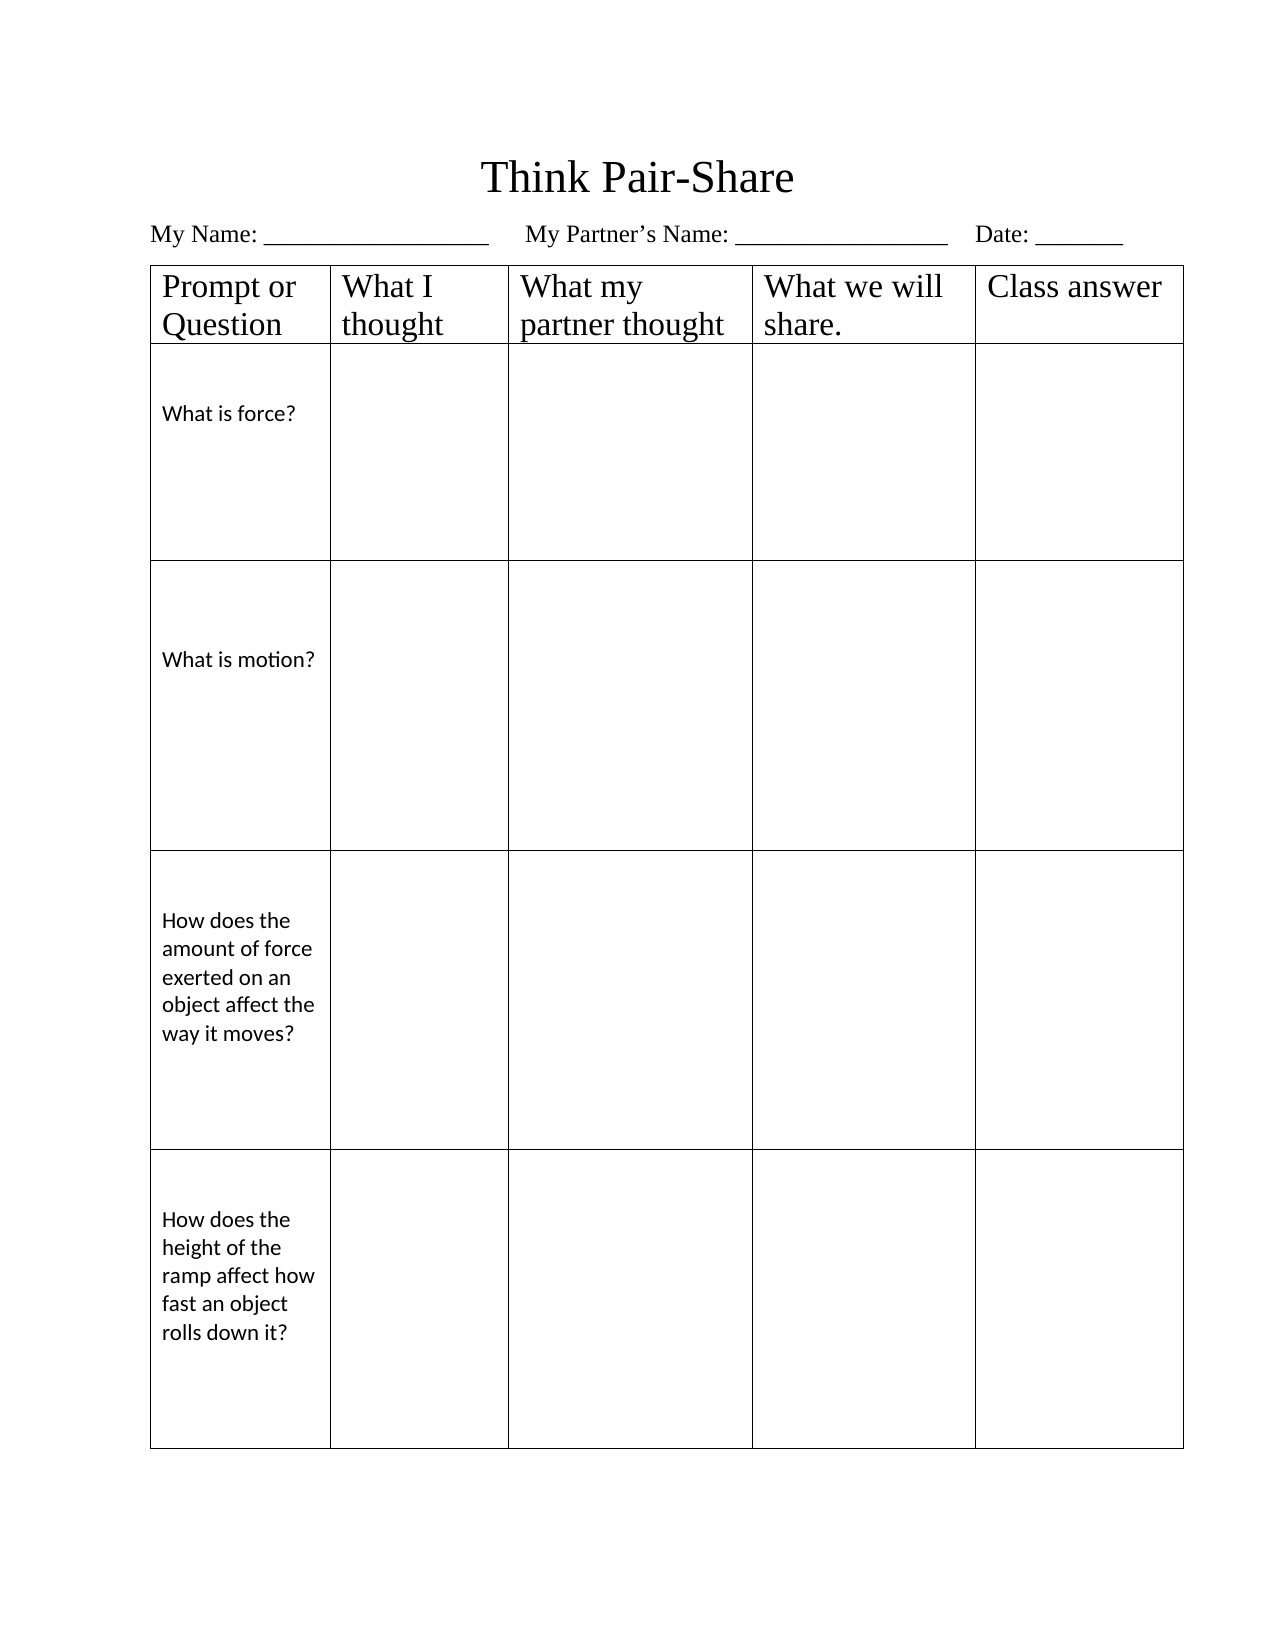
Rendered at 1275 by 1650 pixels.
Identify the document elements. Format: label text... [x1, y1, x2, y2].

table_cell [976, 1150, 1183, 1447]
table_cell [753, 1150, 975, 1447]
table_cell [976, 851, 1183, 1148]
table_cell [331, 561, 508, 849]
table_cell [976, 561, 1183, 849]
table_cell [509, 1150, 752, 1447]
table_header What we will share. [753, 266, 975, 342]
text Think Pair-Share [150, 150, 1125, 203]
table_cell How does the height of the ramp affect how fast an object rolls down it? [151, 1150, 330, 1447]
table_cell [509, 851, 752, 1148]
table_cell [331, 344, 508, 560]
table_cell [753, 344, 975, 560]
table_cell [331, 1150, 508, 1447]
table_cell [509, 561, 752, 849]
table_cell How does the amount of force exerted on an object affect the way it moves? [151, 851, 330, 1148]
table_cell [753, 851, 975, 1148]
table_cell [976, 344, 1183, 560]
table_header What I thought [331, 266, 508, 342]
table_cell What is force? [151, 344, 330, 560]
table_cell [509, 344, 752, 560]
table_cell [753, 561, 975, 849]
table_header What my partner thought [509, 266, 752, 342]
table_cell [331, 851, 508, 1148]
table_header Prompt or Question [151, 266, 330, 342]
table_header Class answer [976, 266, 1183, 342]
table_cell What is motion? [151, 561, 330, 849]
text My Name: __________________ My Partner’s Name: _________________ Date: _______ [150, 219, 1125, 248]
